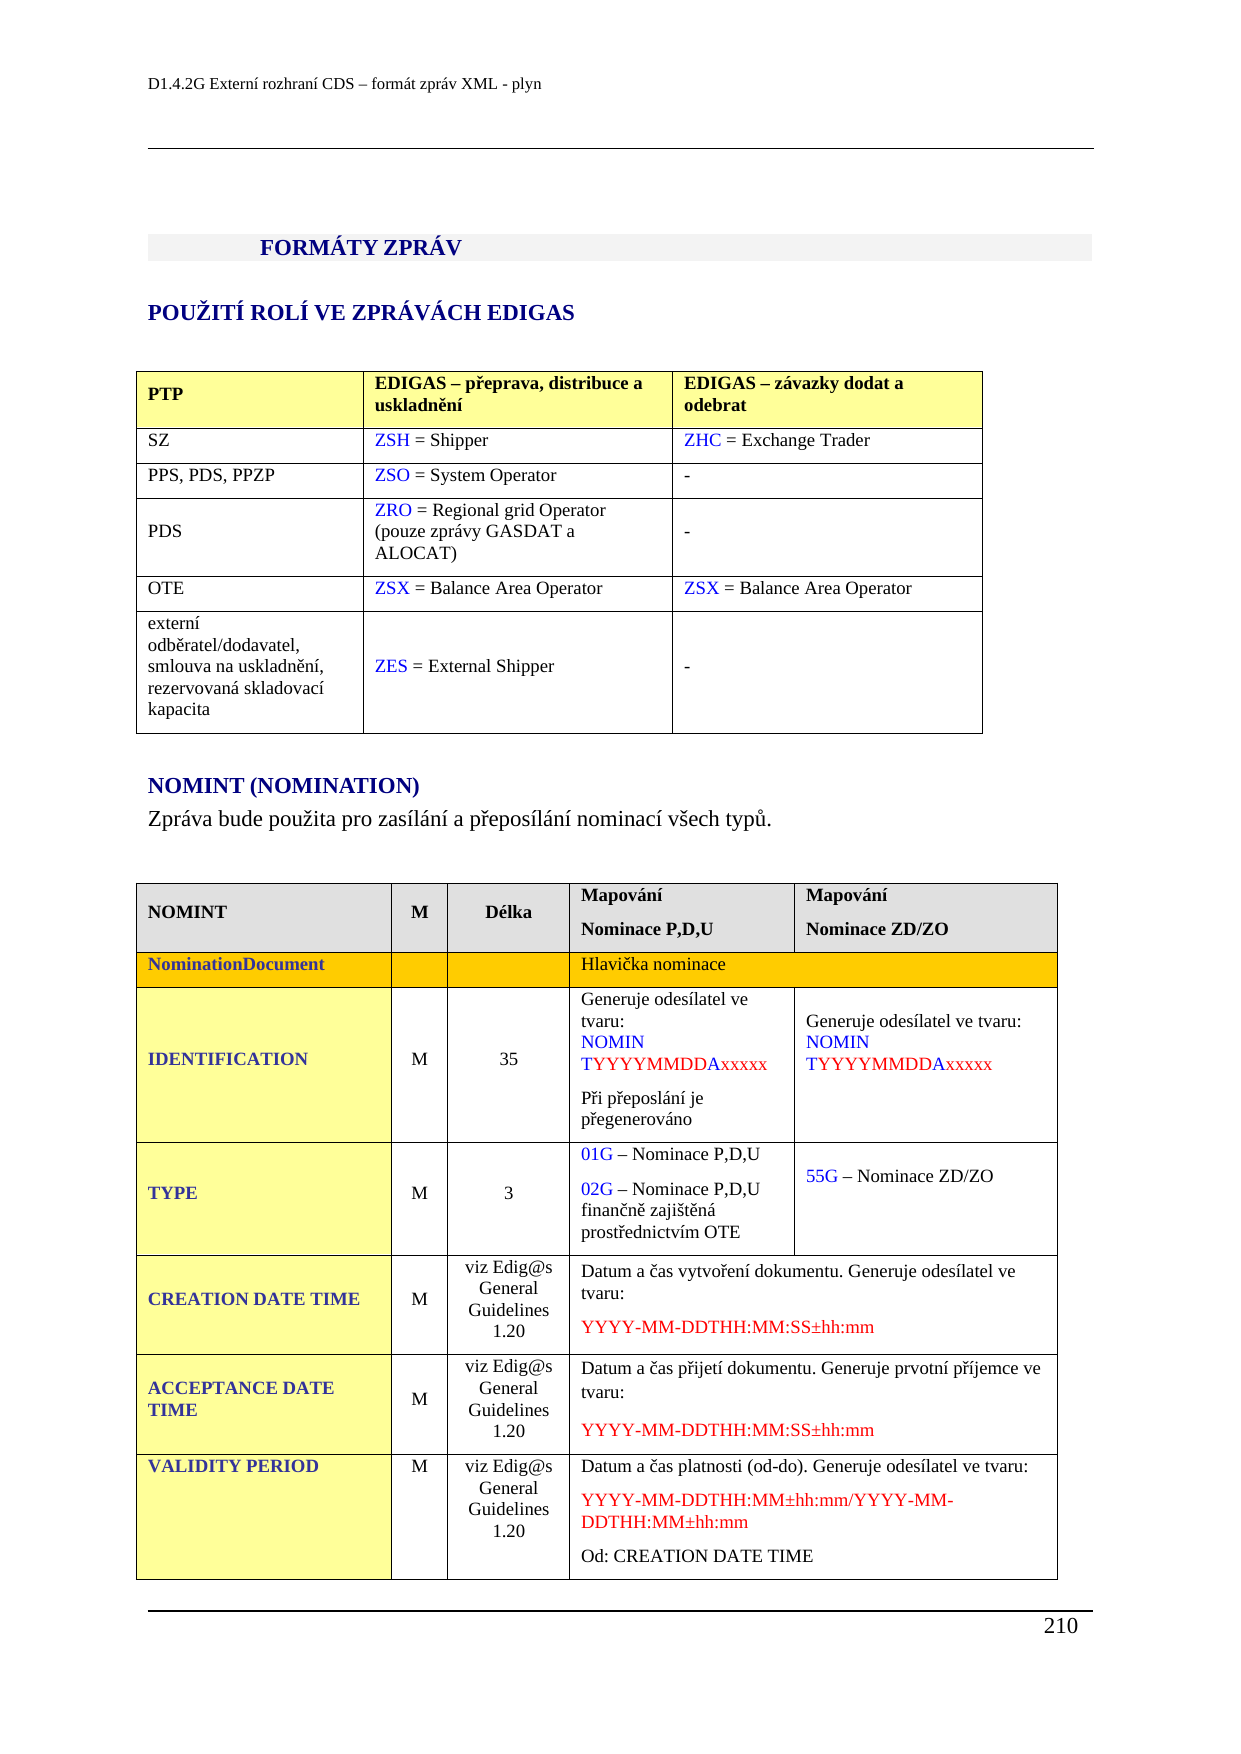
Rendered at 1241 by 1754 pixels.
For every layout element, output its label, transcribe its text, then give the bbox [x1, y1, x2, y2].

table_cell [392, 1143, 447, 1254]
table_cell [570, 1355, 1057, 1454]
subtitle Formáty zpráv [148, 234, 1092, 261]
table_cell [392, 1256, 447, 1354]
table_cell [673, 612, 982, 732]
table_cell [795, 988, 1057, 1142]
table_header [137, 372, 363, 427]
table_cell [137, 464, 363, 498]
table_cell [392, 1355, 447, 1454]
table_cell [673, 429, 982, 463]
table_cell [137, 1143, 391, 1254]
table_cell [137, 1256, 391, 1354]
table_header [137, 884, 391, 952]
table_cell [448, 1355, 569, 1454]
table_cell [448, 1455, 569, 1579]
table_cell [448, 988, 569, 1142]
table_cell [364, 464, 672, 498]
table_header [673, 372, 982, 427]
text Zpráva bude použita pro zasílání a přeposílání nominací všech typů. [148, 805, 1092, 831]
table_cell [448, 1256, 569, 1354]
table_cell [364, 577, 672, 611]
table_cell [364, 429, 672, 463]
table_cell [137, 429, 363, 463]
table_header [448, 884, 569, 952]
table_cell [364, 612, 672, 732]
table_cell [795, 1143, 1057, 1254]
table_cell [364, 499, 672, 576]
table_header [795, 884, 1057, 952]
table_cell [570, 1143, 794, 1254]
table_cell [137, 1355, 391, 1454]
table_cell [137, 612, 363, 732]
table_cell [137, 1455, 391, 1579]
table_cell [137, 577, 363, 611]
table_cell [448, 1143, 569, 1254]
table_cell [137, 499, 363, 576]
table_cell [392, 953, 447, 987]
subtitle Použití rolí ve zprávách EDIGAS [148, 299, 1092, 326]
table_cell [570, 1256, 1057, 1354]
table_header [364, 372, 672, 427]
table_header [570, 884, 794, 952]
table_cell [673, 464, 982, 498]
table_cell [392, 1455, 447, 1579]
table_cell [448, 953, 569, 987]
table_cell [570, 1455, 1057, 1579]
subtitle NOMINT (Nomination) [148, 772, 1092, 799]
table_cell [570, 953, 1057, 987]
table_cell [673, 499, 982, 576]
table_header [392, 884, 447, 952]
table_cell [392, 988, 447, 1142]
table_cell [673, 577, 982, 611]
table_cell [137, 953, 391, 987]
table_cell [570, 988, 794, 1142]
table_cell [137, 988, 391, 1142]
